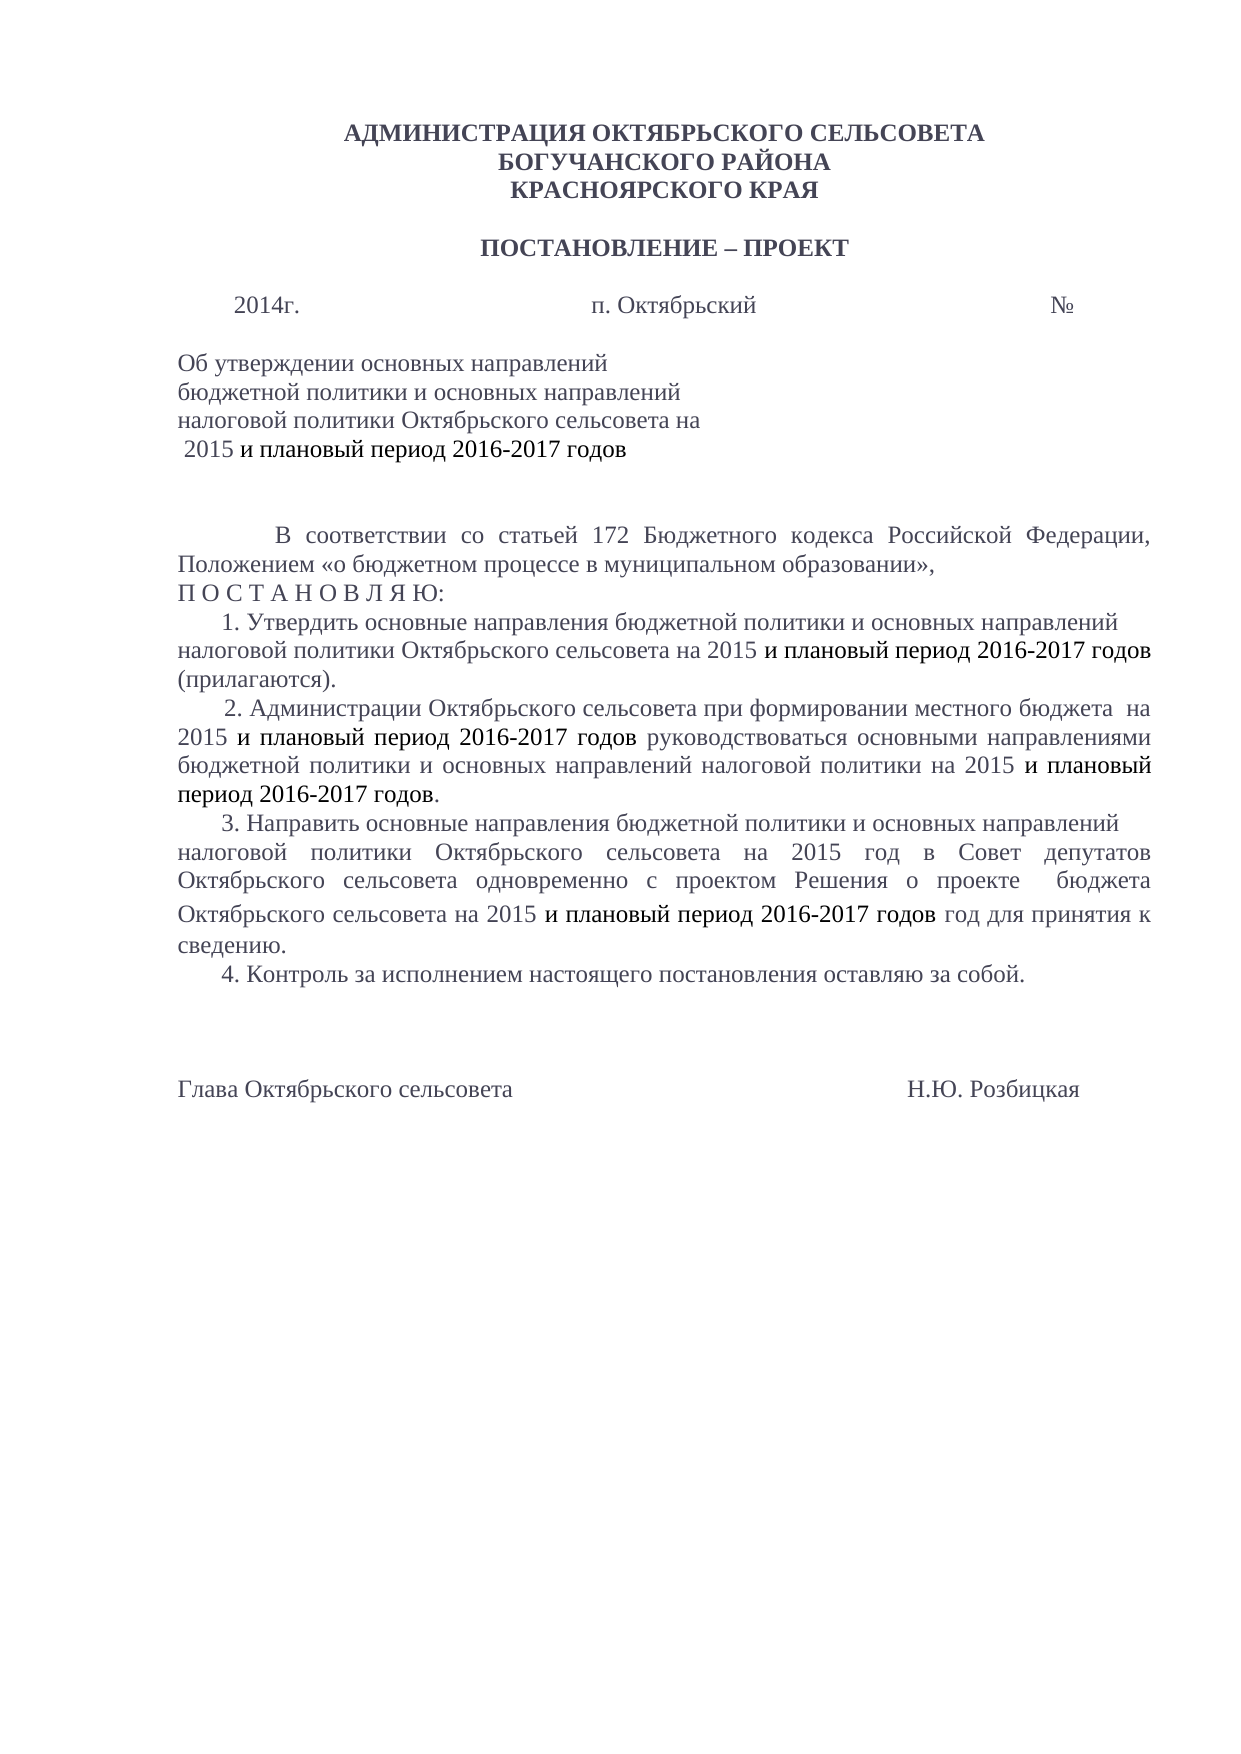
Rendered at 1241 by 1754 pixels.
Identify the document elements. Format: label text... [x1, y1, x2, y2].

text П О С Т А Н О В Л Я Ю: [177, 578, 1152, 607]
text 2. Администрации Октябрьского сельсовета при формировании местного бюджета на 2015 и плановый период 2016-2017 годов руководствоваться основными направлениями бюджетной политики и основных направлений налоговой политики на 2015 и плановый период 2016-2017 годов. [177, 693, 1152, 808]
text АДМИНИСТРАЦИЯ ОКТЯБРЬСКОГО СЕЛЬСОВЕТА [177, 118, 1152, 147]
text бюджетной политики и основных направлений [177, 377, 1152, 406]
text ПОСТАНОВЛЕНИЕ – ПРОЕКТ [177, 233, 1152, 262]
text 2015 и плановый период 2016-2017 годов [177, 434, 1152, 463]
text 3. Направить основные направления бюджетной политики и основных направлений [177, 808, 1152, 837]
text В соответствии со статьей 172 Бюджетного кодекса Российской Федерации, Положением «о бюджетном процессе в муниципальном образовании», [177, 521, 1152, 578]
text 4. Контроль за исполнением настоящего постановления оставляю за собой. [177, 959, 1152, 987]
text 2014г. п. Октябрьский № [177, 291, 1152, 319]
text налоговой политики Октябрьского сельсовета на 2015 год в Совет депутатов Октябрьского сельсовета одновременно с проектом Решения о проекте бюджета Октябрьского сельсовета на 2015 и плановый период 2016-2017 годов год для принятия к сведению. [177, 837, 1152, 959]
text КРАСНОЯРСКОГО КРАЯ [177, 176, 1152, 204]
text налоговой политики Октябрьского сельсовета на 2015 и плановый период 2016-2017 годов (прилагаются). [177, 636, 1152, 693]
text налоговой политики Октябрьского сельсовета на [177, 406, 1152, 434]
text БОГУЧАНСКОГО РАЙОНА [177, 147, 1152, 176]
text Глава Октябрьского сельсовета Н.Ю. Розбицкая [177, 1074, 1152, 1102]
text Об утверждении основных направлений [177, 348, 1152, 377]
text 1. Утвердить основные направления бюджетной политики и основных направлений [177, 607, 1152, 636]
